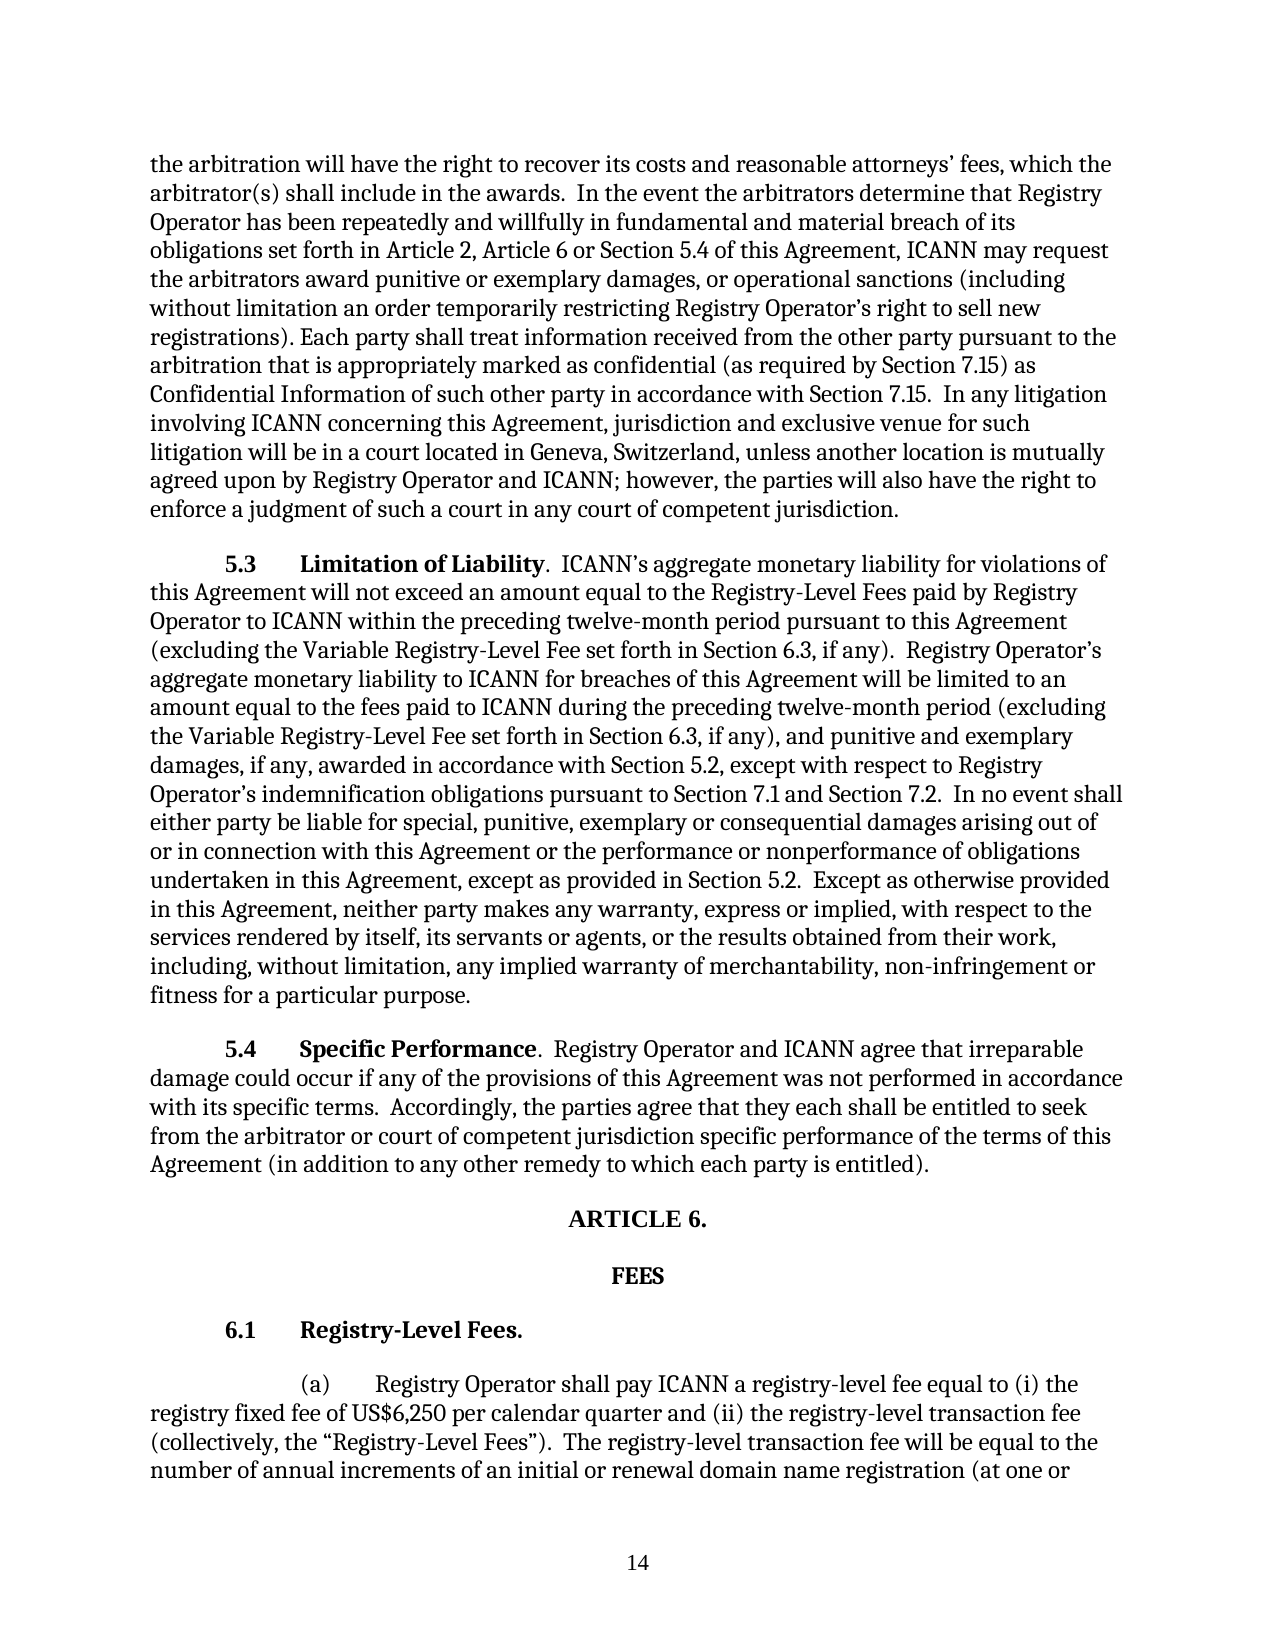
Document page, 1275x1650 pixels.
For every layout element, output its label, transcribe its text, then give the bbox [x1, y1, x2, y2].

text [150, 1370, 1125, 1485]
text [150, 150, 1125, 524]
text Limitation of Liability. ICANN’s aggregate monetary liability for violations of this Agreement will not exceed an amount equal to the Registry-Level Fees paid by Registry Operator to ICANN within the preceding twelve-month period pursuant to this Agreement (excluding the Variable Registry-Level Fee set forth in Section 6.3, if any). Registry Operator’s aggregate monetary liability to ICANN for breaches of this Agreement will be limited to an amount equal to the fees paid to ICANN during the preceding twelve-month period (excluding the Variable Registry-Level Fee set forth in Section 6.3, if any), and punitive and exemplary damages, if any, awarded in accordance with Section 5.2, except with respect to Registry Operator’s indemnification obligations pursuant to Section 7.1 and Section 7.2. In no event shall either party be liable for special, punitive, exemplary or consequential damages arising out of or in connection with this Agreement or the performance or nonperformance of obligations undertaken in this Agreement, except as provided in Section 5.2. Except as otherwise provided in this Agreement, neither party makes any warranty, express or implied, with respect to the services rendered by itself, its servants or agents, or the results obtained from their work, including, without limitation, any implied warranty of merchantability, non-infringement or fitness for a particular purpose. [150, 549, 1125, 1009]
text Registry-Level Fees. [150, 1315, 1125, 1345]
text Specific Performance. Registry Operator and ICANN agree that irreparable damage could occur if any of the provisions of this Agreement was not performed in accordance with its specific terms. Accordingly, the parties agree that they each shall be entitled to seek from the arbitrator or court of competent jurisdiction specific performance of the terms of this Agreement (in addition to any other remedy to which each party is entitled). [150, 1034, 1125, 1179]
text FEES [150, 1204, 1125, 1290]
